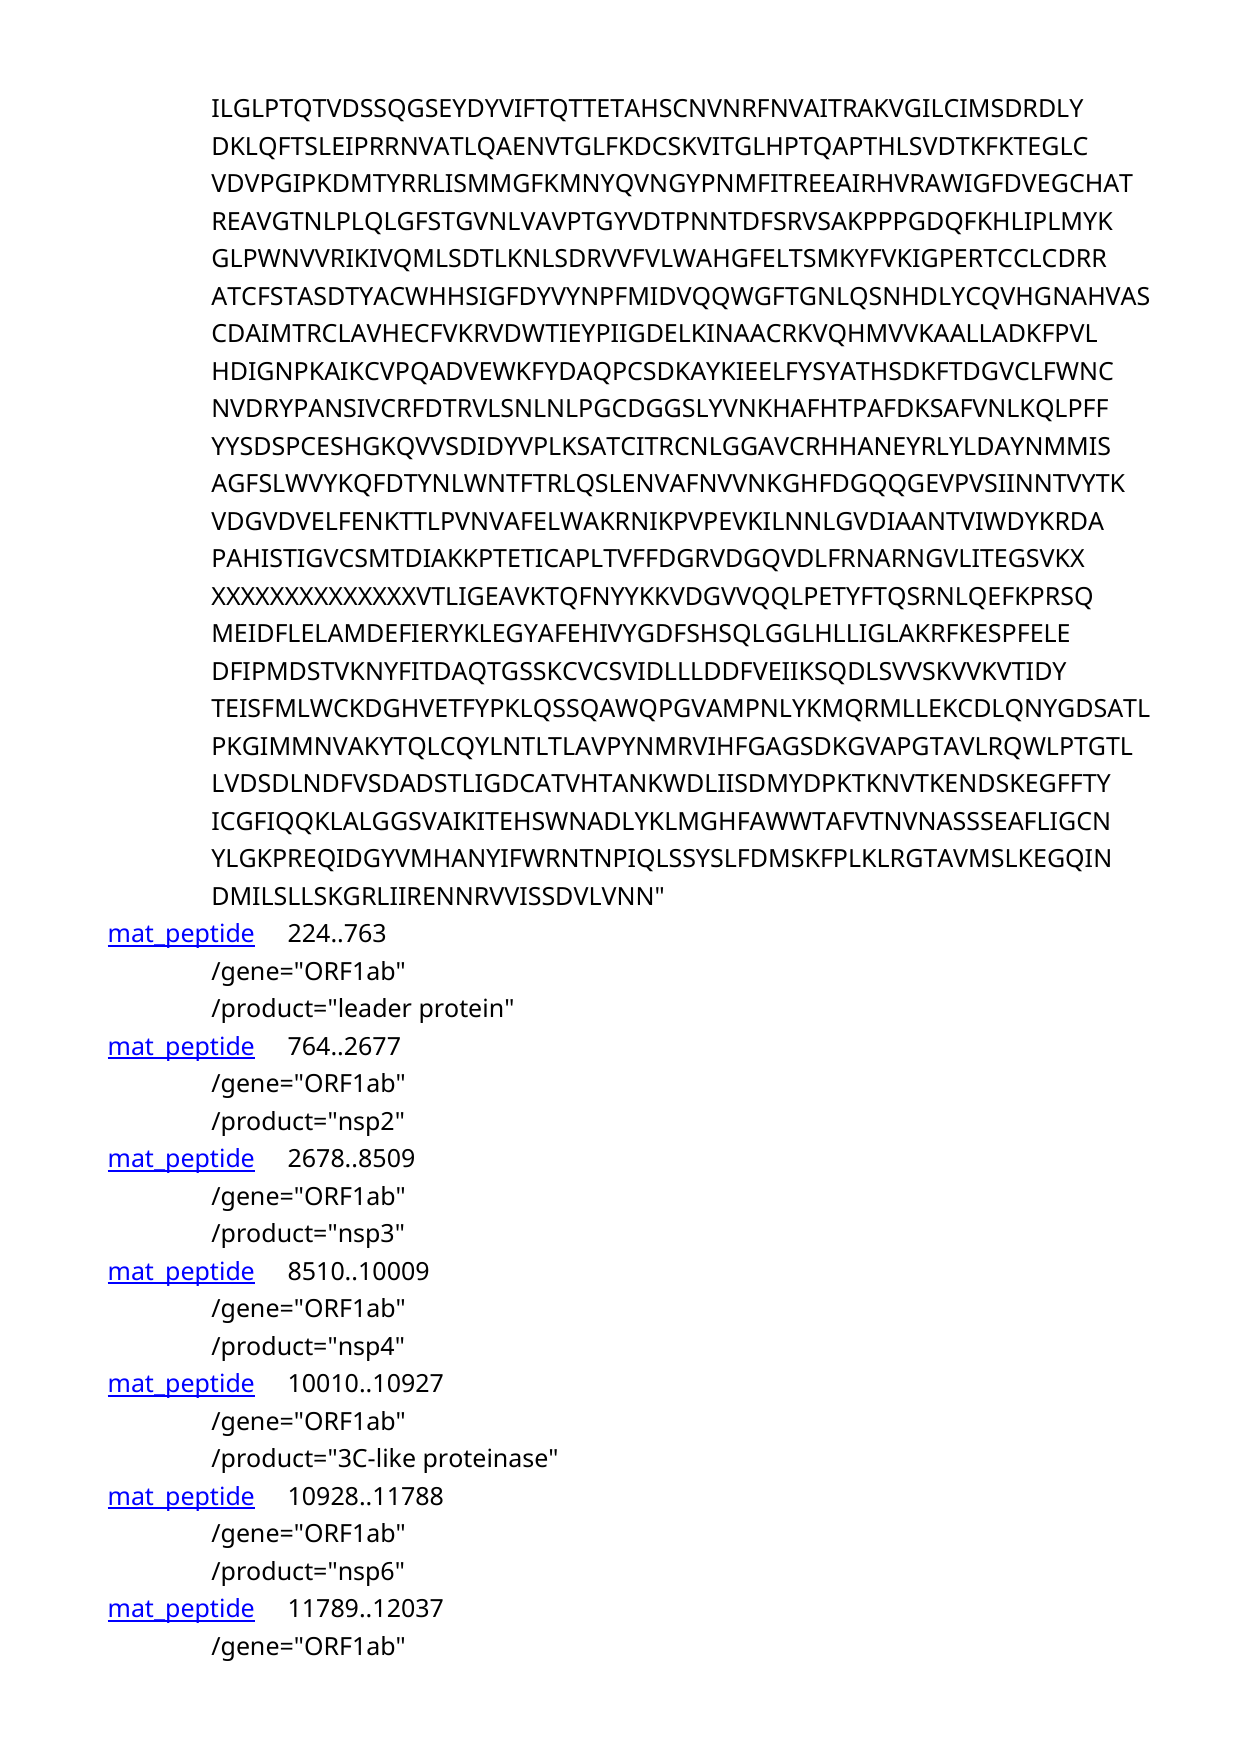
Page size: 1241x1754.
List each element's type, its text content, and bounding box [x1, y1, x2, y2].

text /product="nsp2" [75, 1102, 1165, 1139]
text REAVGTNLPLQLGFSTGVNLVAVPTGYVDTPNNTDFSRVSAKPPPGDQFKHLIPLMYK [75, 202, 1165, 239]
text PAHISTIGVCSMTDIAKKPTETICAPLTVFFDGRVDGQVDLFRNARNGVLITEGSVKX [75, 539, 1165, 577]
text /product="leader protein" [75, 989, 1165, 1027]
text mat_peptide 10928..11788 [75, 1477, 1165, 1514]
text /gene="ORF1ab" [75, 1402, 1165, 1439]
text mat_peptide 11789..12037 [75, 1589, 1165, 1627]
text LVDSDLNDFVSDADSTLIGDCATVHTANKWDLIISDMYDPKTKNVTKENDSKEGFFTY [75, 764, 1165, 802]
text mat_peptide 224..763 [75, 914, 1165, 952]
text GLPWNVVRIKIVQMLSDTLKNLSDRVVFVLWAHGFELTSMKYFVKIGPERTCCLCDRR [75, 239, 1165, 277]
text VDGVDVELFENKTTLPVNVAFELWAKRNIKPVPEVKILNNLGVDIAANTVIWDYKRDA [75, 502, 1165, 539]
text /gene="ORF1ab" [75, 1514, 1165, 1552]
text CDAIMTRCLAVHECFVKRVDWTIEYPIIGDELKINAACRKVQHMVVKAALLADKFPVL [75, 314, 1165, 352]
text YYSDSPCESHGKQVVSDIDYVPLKSATCITRCNLGGAVCRHHANEYRLYLDAYNMMIS [75, 427, 1165, 464]
text /gene="ORF1ab" [75, 952, 1165, 989]
text /gene="ORF1ab" [75, 1289, 1165, 1327]
text PKGIMMNVAKYTQLCQYLNTLTLAVPYNMRVIHFGAGSDKGVAPGTAVLRQWLPTGTL [75, 727, 1165, 764]
text DKLQFTSLEIPRRNVATLQAENVTGLFKDCSKVITGLHPTQAPTHLSVDTKFKTEGLC [75, 127, 1165, 164]
text VDVPGIPKDMTYRRLISMMGFKMNYQVNGYPNMFITREEAIRHVRAWIGFDVEGCHAT [75, 164, 1165, 202]
text YLGKPREQIDGYVMHANYIFWRNTNPIQLSSYSLFDMSKFPLKLRGTAVMSLKEGQIN [75, 839, 1165, 877]
text /product="nsp6" [75, 1552, 1165, 1589]
text /product="3C-like proteinase" [75, 1439, 1165, 1477]
text /gene="ORF1ab" [75, 1177, 1165, 1214]
text NVDRYPANSIVCRFDTRVLSNLNLPGCDGGSLYVNKHAFHTPAFDKSAFVNLKQLPFF [75, 389, 1165, 427]
text ILGLPTQTVDSSQGSEYDYVIFTQTTETAHSCNVNRFNVAITRAKVGILCIMSDRDLY [75, 89, 1165, 127]
text ICGFIQQKLALGGSVAIKITEHSWNADLYKLMGHFAWWTAFVTNVNASSSEAFLIGCN [75, 802, 1165, 839]
text ATCFSTASDTYACWHHSIGFDYVYNPFMIDVQQWGFTGNLQSNHDLYCQVHGNAHVAS [75, 277, 1165, 314]
text mat_peptide 2678..8509 [75, 1139, 1165, 1177]
text MEIDFLELAMDEFIERYKLEGYAFEHIVYGDFSHSQLGGLHLLIGLAKRFKESPFELE [75, 614, 1165, 652]
text /gene="ORF1ab" [75, 1627, 1165, 1664]
text mat_peptide 10010..10927 [75, 1364, 1165, 1402]
text XXXXXXXXXXXXXXVTLIGEAVKTQFNYYKKVDGVVQQLPETYFTQSRNLQEFKPRSQ [75, 577, 1165, 614]
text /gene="ORF1ab" [75, 1064, 1165, 1102]
text /product="nsp4" [75, 1327, 1165, 1364]
text mat_peptide 764..2677 [75, 1027, 1165, 1064]
text TEISFMLWCKDGHVETFYPKLQSSQAWQPGVAMPNLYKMQRMLLEKCDLQNYGDSATL [75, 689, 1165, 727]
text DMILSLLSKGRLIIRENNRVVISSDVLVNN" [75, 877, 1165, 914]
text AGFSLWVYKQFDTYNLWNTFTRLQSLENVAFNVVNKGHFDGQQGEVPVSIINNTVYTK [75, 464, 1165, 502]
text mat_peptide 8510..10009 [75, 1252, 1165, 1289]
text /product="nsp3" [75, 1214, 1165, 1252]
text DFIPMDSTVKNYFITDAQTGSSKCVCSVIDLLLDDFVEIIKSQDLSVVSKVVKVTIDY [75, 652, 1165, 689]
text HDIGNPKAIKCVPQADVEWKFYDAQPCSDKAYKIEELFYSYATHSDKFTDGVCLFWNC [75, 352, 1165, 389]
